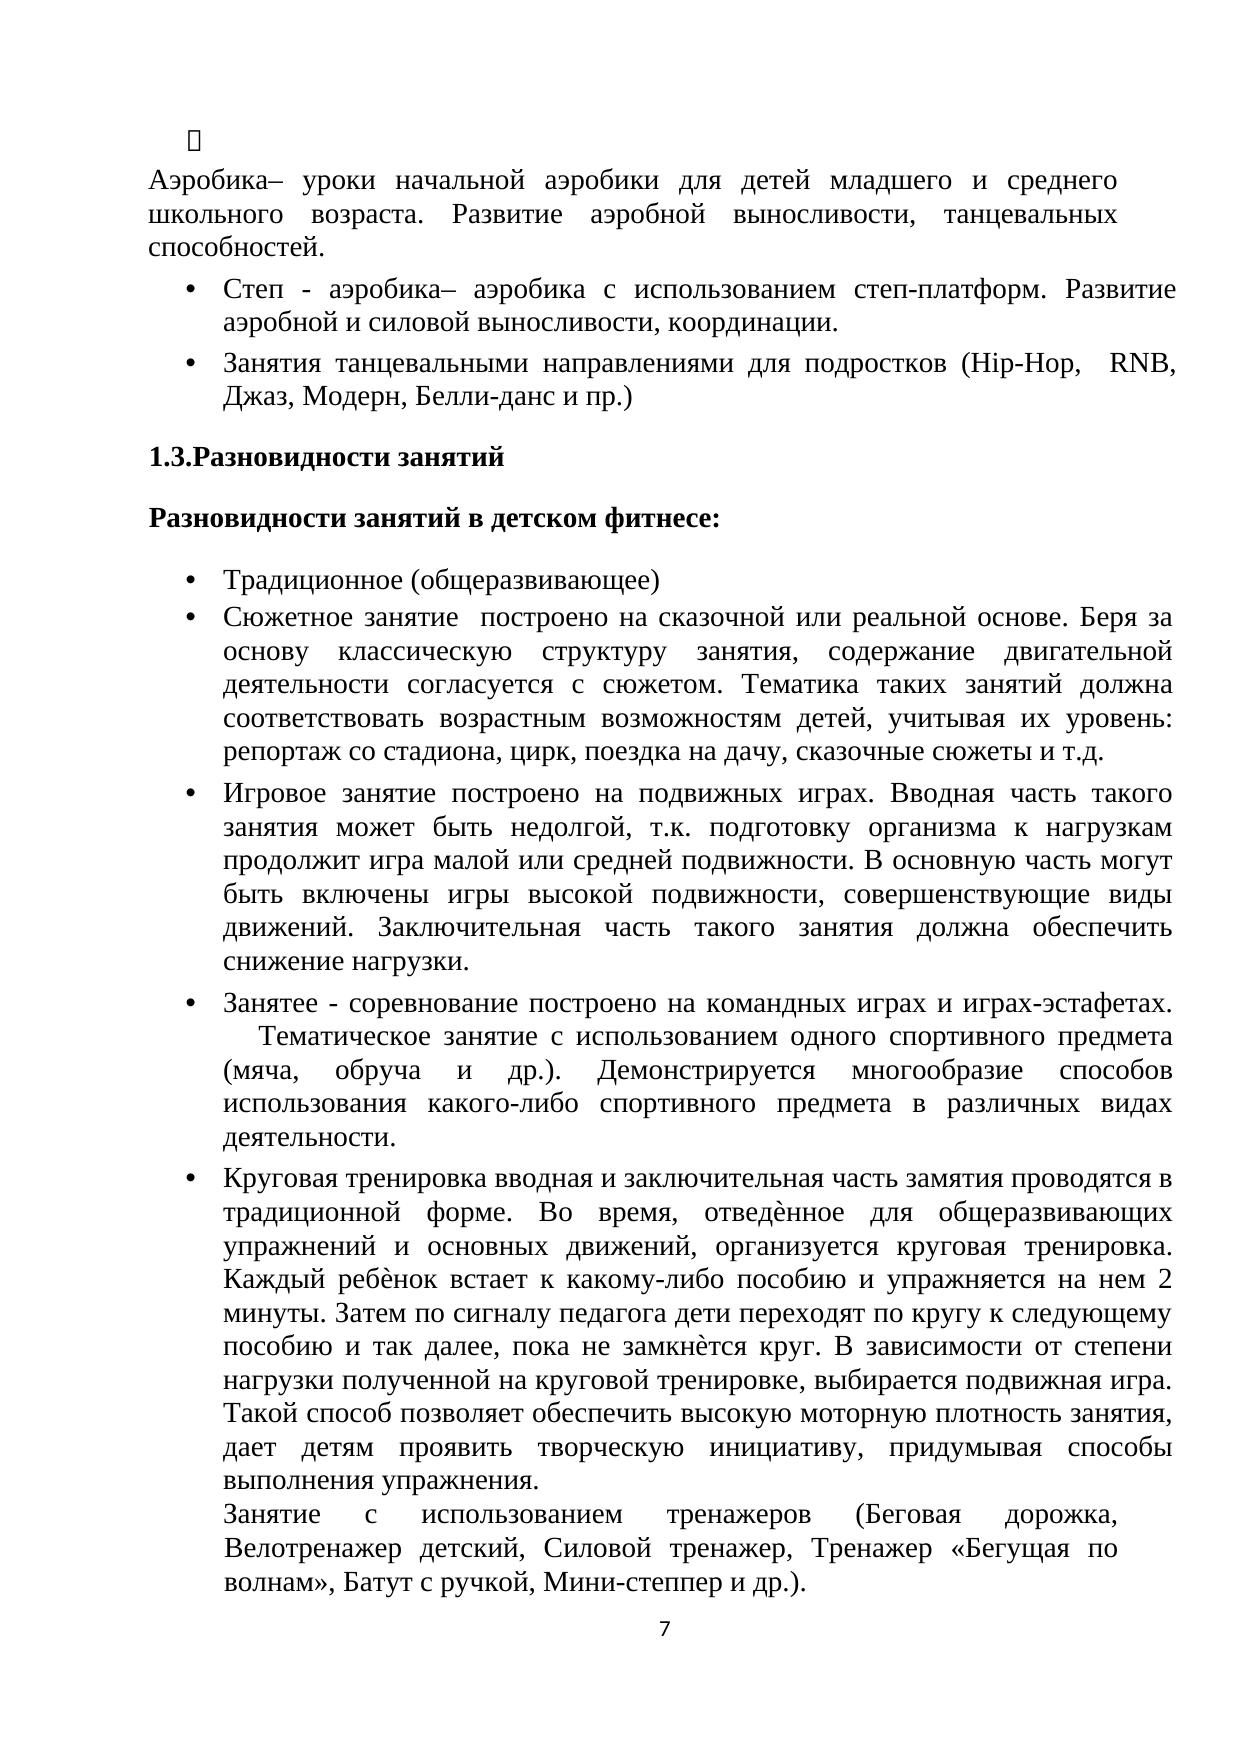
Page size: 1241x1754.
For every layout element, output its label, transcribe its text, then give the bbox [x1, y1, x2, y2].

list Занятее - соревнование построено на командных играх и играх-эстафетах.  Тематическое занятие с использованием одного спортивного предмета (мяча, обруча и др.). Демонстрируется многообразие способов использования какого-либо спортивного предмета в различных видах деятельности. [185, 984, 1173, 1152]
list Традиционное (общеразвивающее) [185, 562, 1173, 596]
text Занятие с использованием тренажеров (Беговая дорожка, Велотренажер детский, Силовой тренажер, Тренажер «Бегущая по волнам», Батут с ручкой, Мини-степпер и др.). [223, 1497, 1118, 1597]
list Сюжетное занятие построено на сказочной или реальной основе. Беря за основу классическую структуру занятия, содержание двигательной деятельности согласуется с сюжетом. Тематика таких занятий должна соответствовать возрастным возможностям детей, учитывая их уровень: репортаж со стадиона, цирк, поездка на дачу, сказочные сюжеты и т.д. [185, 599, 1173, 767]
text Аэробика– уроки начальной аэробики для детей младшего и среднего школьного возраста. Развитие аэробной выносливости, танцевальных способностей. [148, 162, 1118, 263]
text Разновидности занятий в детском фитнесе: [148, 500, 1127, 534]
text 1.3.Разновидности занятий [148, 439, 1127, 472]
list Степ - аэробика– аэробика с использованием степ-платформ. Развитие аэробной и силовой выносливости, координации. [185, 271, 1177, 338]
list Игровое занятие построено на подвижных играх. Вводная часть такого занятия может быть недолгой, т.к. подготовку организма к нагрузкам продолжит игра малой или средней подвижности. В основную часть могут быть включены игры высокой подвижности, совершенствующие виды движений. Заключительная часть такого занятия должна обеспечить снижение нагрузки. [185, 775, 1173, 976]
list Занятия танцевальными направлениями для подростков (Hip-Hop, RNB, Джаз, Модерн, Белли-данс и пр.) [185, 344, 1177, 412]
list Круговая тренировка вводная и заключительная часть замятия проводятся в традиционной форме. Во время, отведѐнное для общеразвивающих упражнений и основных движений, организуется круговая тренировка. Каждый ребѐнок встает к какому-либо пособию и упражняется на нем 2 минуты. Затем по сигналу педагога дети переходят по кругу к следующему пособию и так далее, пока не замкнѐтся круг. В зависимости от степени нагрузки полученной на круговой тренировке, выбирается подвижная игра. Такой способ позволяет обеспечить высокую моторную плотность занятия, дает детям проявить творческую инициативу, придумывая способы выполнения упражнения. [185, 1161, 1173, 1496]
